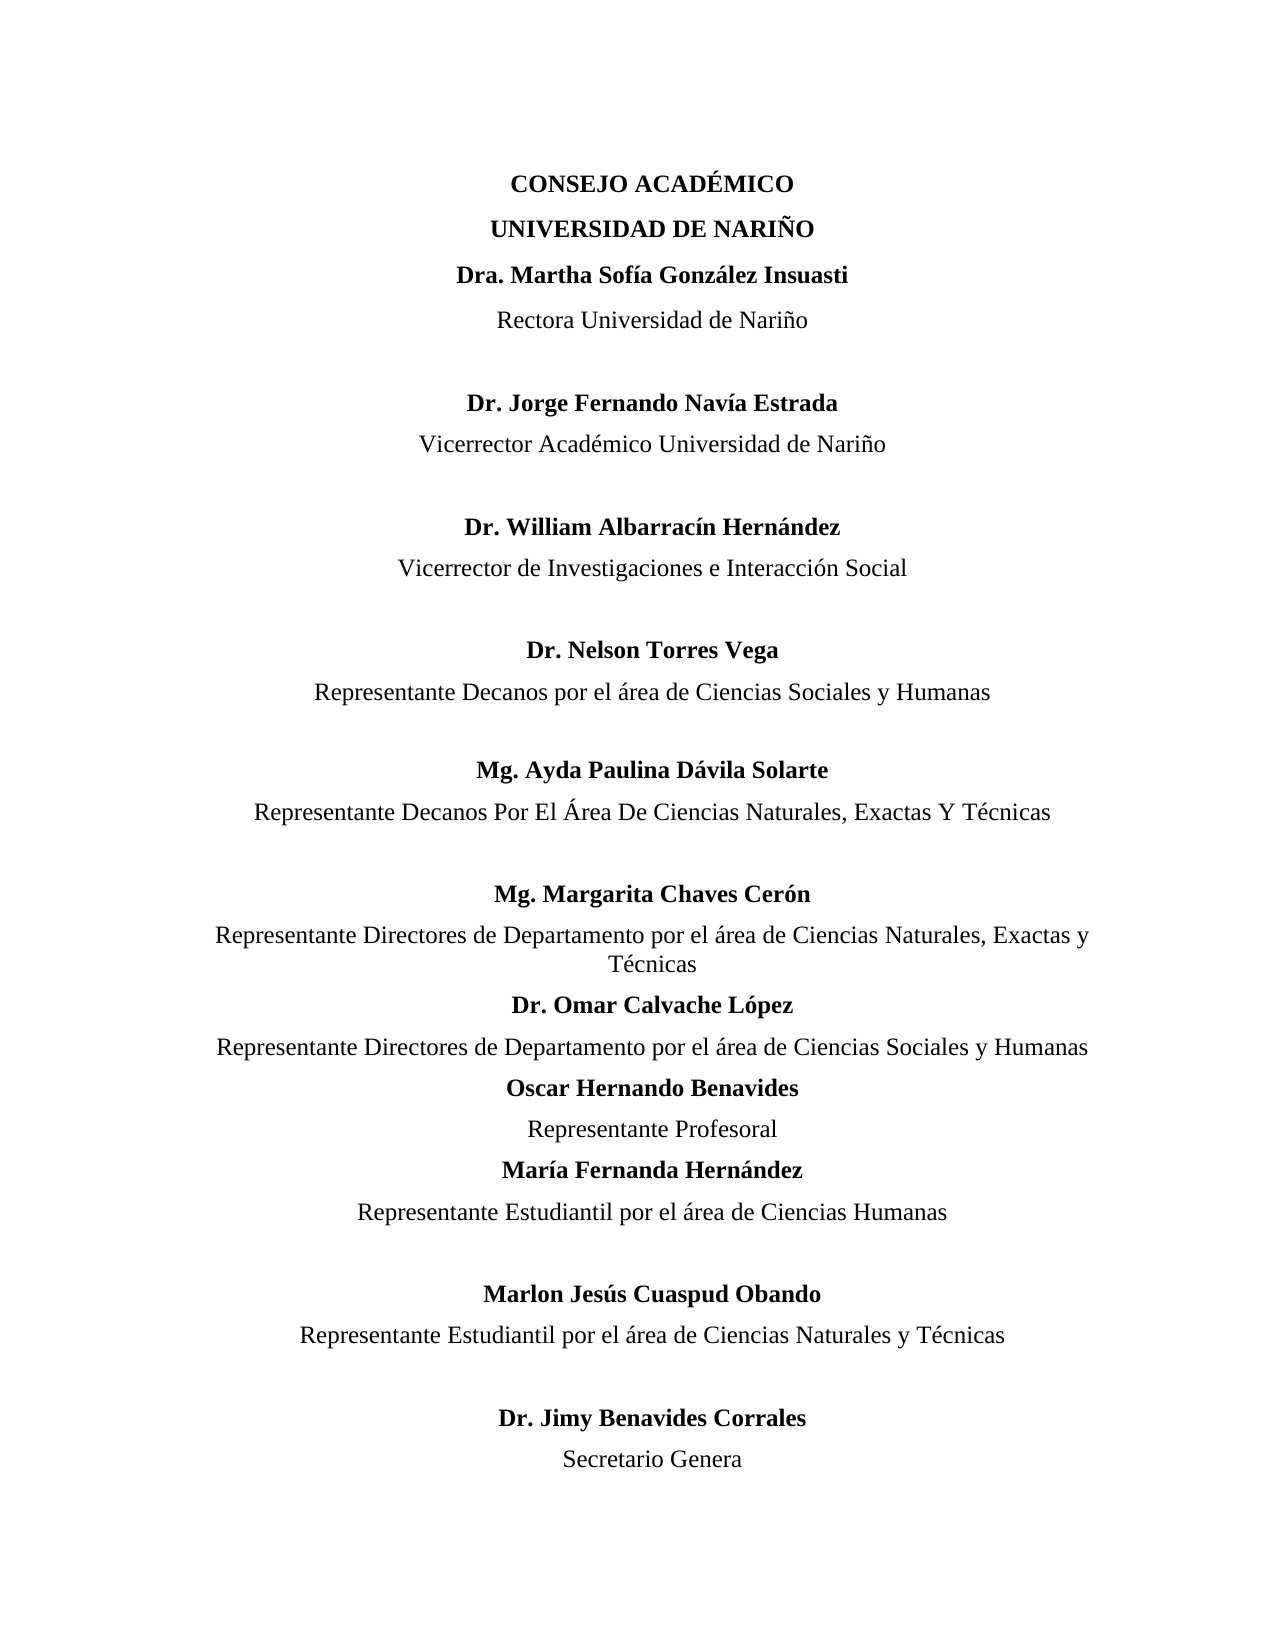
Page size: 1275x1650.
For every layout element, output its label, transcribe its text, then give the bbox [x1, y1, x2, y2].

text Representante Profesoral [177, 1114, 1127, 1143]
text CONSEJO ACADÉMICO [177, 169, 1127, 198]
text Oscar Hernando Benavides [177, 1073, 1127, 1102]
text Representante Estudiantil por el área de Ciencias Naturales y Técnicas [177, 1321, 1127, 1349]
text Dra. Martha Sofía González Insuasti [177, 260, 1127, 289]
text Representante Directores de Departamento por el área de Ciencias Naturales, Exactas y Técnicas [177, 921, 1127, 978]
text María Fernanda Hernández [177, 1156, 1127, 1184]
text Dr. Omar Calvache López [177, 991, 1127, 1019]
text Rectora Universidad de Nariño [177, 305, 1127, 334]
text Mg. Margarita Chaves Cerón [177, 879, 1127, 908]
text Dr. Jorge Fernando Navía Estrada [177, 388, 1127, 417]
text Dr. Jimy Benavides Corrales [177, 1403, 1127, 1432]
text Vicerrector Académico Universidad de Nariño [177, 429, 1127, 458]
text Mg. Ayda Paulina Dávila Solarte [177, 756, 1127, 784]
text Representante Estudiantil por el área de Ciencias Humanas [177, 1197, 1127, 1226]
text Secretario Genera [177, 1444, 1127, 1473]
text Marlon Jesús Cuaspud Obando [177, 1279, 1127, 1308]
text Representante Decanos Por El Área De Ciencias Naturales, Exactas Y Técnicas [177, 797, 1127, 826]
text Representante Decanos por el área de Ciencias Sociales y Humanas [177, 677, 1127, 705]
text Representante Directores de Departamento por el área de Ciencias Sociales y Humanas [177, 1032, 1127, 1061]
text Vicerrector de Investigaciones e Interacción Social [177, 553, 1127, 582]
text UNIVERSIDAD DE NARIÑO [177, 214, 1127, 243]
text Dr. William Albarracín Hernández [177, 512, 1127, 540]
text Dr. Nelson Torres Vega [177, 635, 1127, 664]
